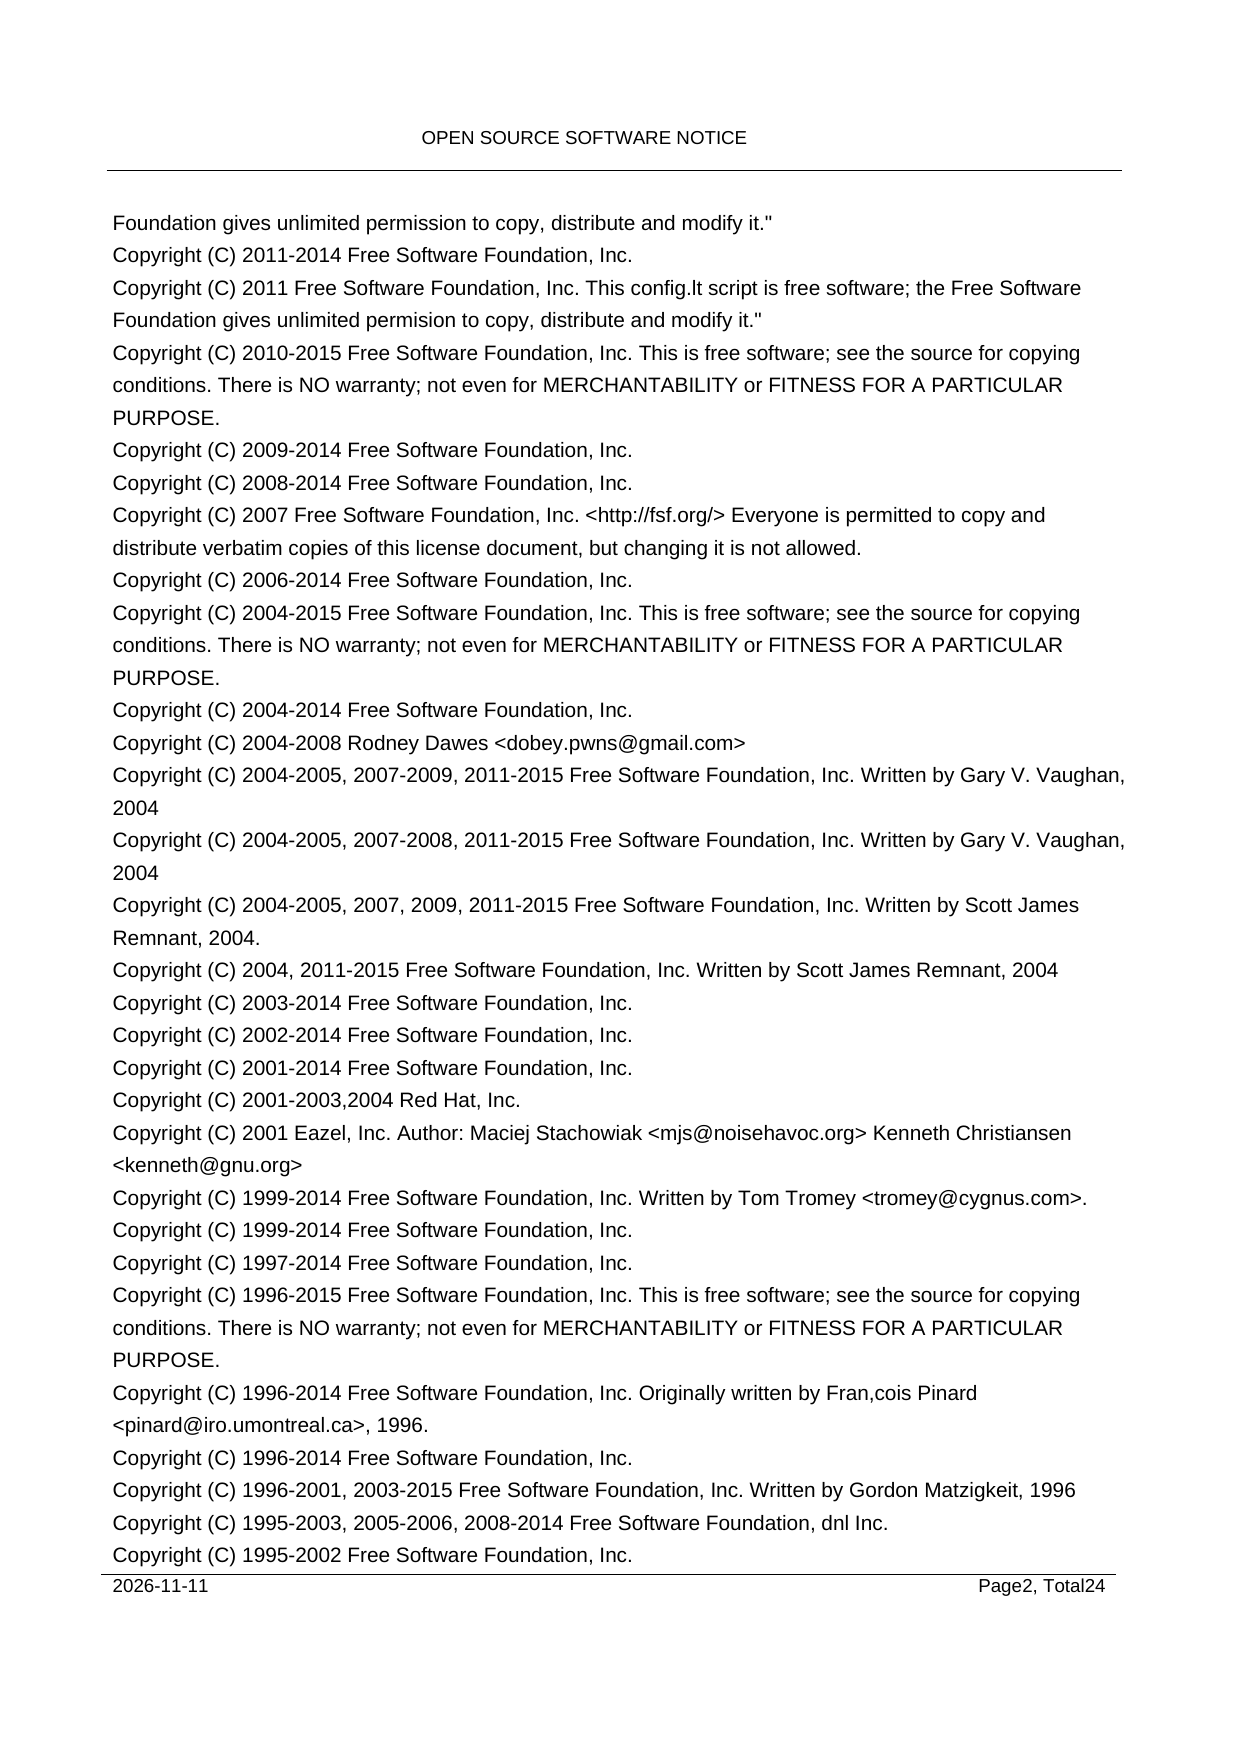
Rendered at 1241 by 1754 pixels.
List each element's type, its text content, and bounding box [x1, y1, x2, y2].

text Copyright (C) 1995-2003, 2005-2006, 2008-2014 Free Software Foundation, dnl Inc. [112, 1506, 1128, 1539]
text Copyright (C) 2003-2014 Free Software Foundation, Inc. [112, 986, 1128, 1019]
text Copyright (C) 2001-2003,2004 Red Hat, Inc. [112, 1084, 1128, 1116]
text Copyright (C) 2010-2015 Free Software Foundation, Inc. This is free software; see the source for copying conditions. There is NO warranty; not even for MERCHANTABILITY or FITNESS FOR A PARTICULAR PURPOSE. [112, 336, 1128, 434]
text Copyright (C) 2002-2014 Free Software Foundation, Inc. [112, 1019, 1128, 1051]
text Copyright (C) 2011-2014 Free Software Foundation, Inc. [112, 239, 1128, 271]
text Copyright (C) 2004-2005, 2007-2008, 2011-2015 Free Software Foundation, Inc. Written by Gary V. Vaughan, 2004 [112, 824, 1128, 889]
text Copyright (C) 1996-2015 Free Software Foundation, Inc. This is free software; see the source for copying conditions. There is NO warranty; not even for MERCHANTABILITY or FITNESS FOR A PARTICULAR PURPOSE. [112, 1279, 1128, 1376]
text Copyright (C) 2001 Eazel, Inc. Author: Maciej Stachowiak <mjs@noisehavoc.org> Kenneth Christiansen <kenneth@gnu.org> [112, 1116, 1128, 1181]
text Copyright (C) 1997-2014 Free Software Foundation, Inc. [112, 1246, 1128, 1279]
text Copyright (C) 2004-2005, 2007-2009, 2011-2015 Free Software Foundation, Inc. Written by Gary V. Vaughan, 2004 [112, 759, 1128, 824]
text Copyright (C) 2009-2014 Free Software Foundation, Inc. [112, 434, 1128, 466]
text Copyright (C) 2008-2014 Free Software Foundation, Inc. [112, 466, 1128, 499]
text Copyright (C) 1996-2014 Free Software Foundation, Inc. [112, 1441, 1128, 1474]
text Copyright (C) 2004, 2011-2015 Free Software Foundation, Inc. Written by Scott James Remnant, 2004 [112, 954, 1128, 986]
text Copyright (C) 1999-2014 Free Software Foundation, Inc. [112, 1214, 1128, 1246]
text Copyright (C) 2004-2008 Rodney Dawes <dobey.pwns@gmail.com> [112, 726, 1128, 759]
text Copyright (C) 2004-2014 Free Software Foundation, Inc. [112, 694, 1128, 726]
text Copyright (C) 2006-2014 Free Software Foundation, Inc. [112, 564, 1128, 596]
text Copyright (C) 2011 Free Software Foundation, Inc. This config.lt script is free software; the Free Software Foundation gives unlimited permision to copy, distribute and modify it." [112, 271, 1128, 336]
text Copyright (C) 2001-2014 Free Software Foundation, Inc. [112, 1051, 1128, 1084]
text Copyright (C) 1999-2014 Free Software Foundation, Inc. Written by Tom Tromey <tromey@cygnus.com>. [112, 1181, 1128, 1214]
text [112, 206, 1128, 239]
text Copyright (C) 1996-2014 Free Software Foundation, Inc. Originally written by Fran,cois Pinard <pinard@iro.umontreal.ca>, 1996. [112, 1376, 1128, 1441]
text Copyright (C) 1996-2001, 2003-2015 Free Software Foundation, Inc. Written by Gordon Matzigkeit, 1996 [112, 1474, 1128, 1506]
text Copyright (C) 2007 Free Software Foundation, Inc. <http://fsf.org/> Everyone is permitted to copy and distribute verbatim copies of this license document, but changing it is not allowed. [112, 499, 1128, 564]
text Copyright (C) 2004-2015 Free Software Foundation, Inc. This is free software; see the source for copying conditions. There is NO warranty; not even for MERCHANTABILITY or FITNESS FOR A PARTICULAR PURPOSE. [112, 596, 1128, 694]
text Copyright (C) 2004-2005, 2007, 2009, 2011-2015 Free Software Foundation, Inc. Written by Scott James Remnant, 2004. [112, 889, 1128, 954]
text Copyright (C) 1995-2002 Free Software Foundation, Inc. [112, 1539, 1128, 1571]
